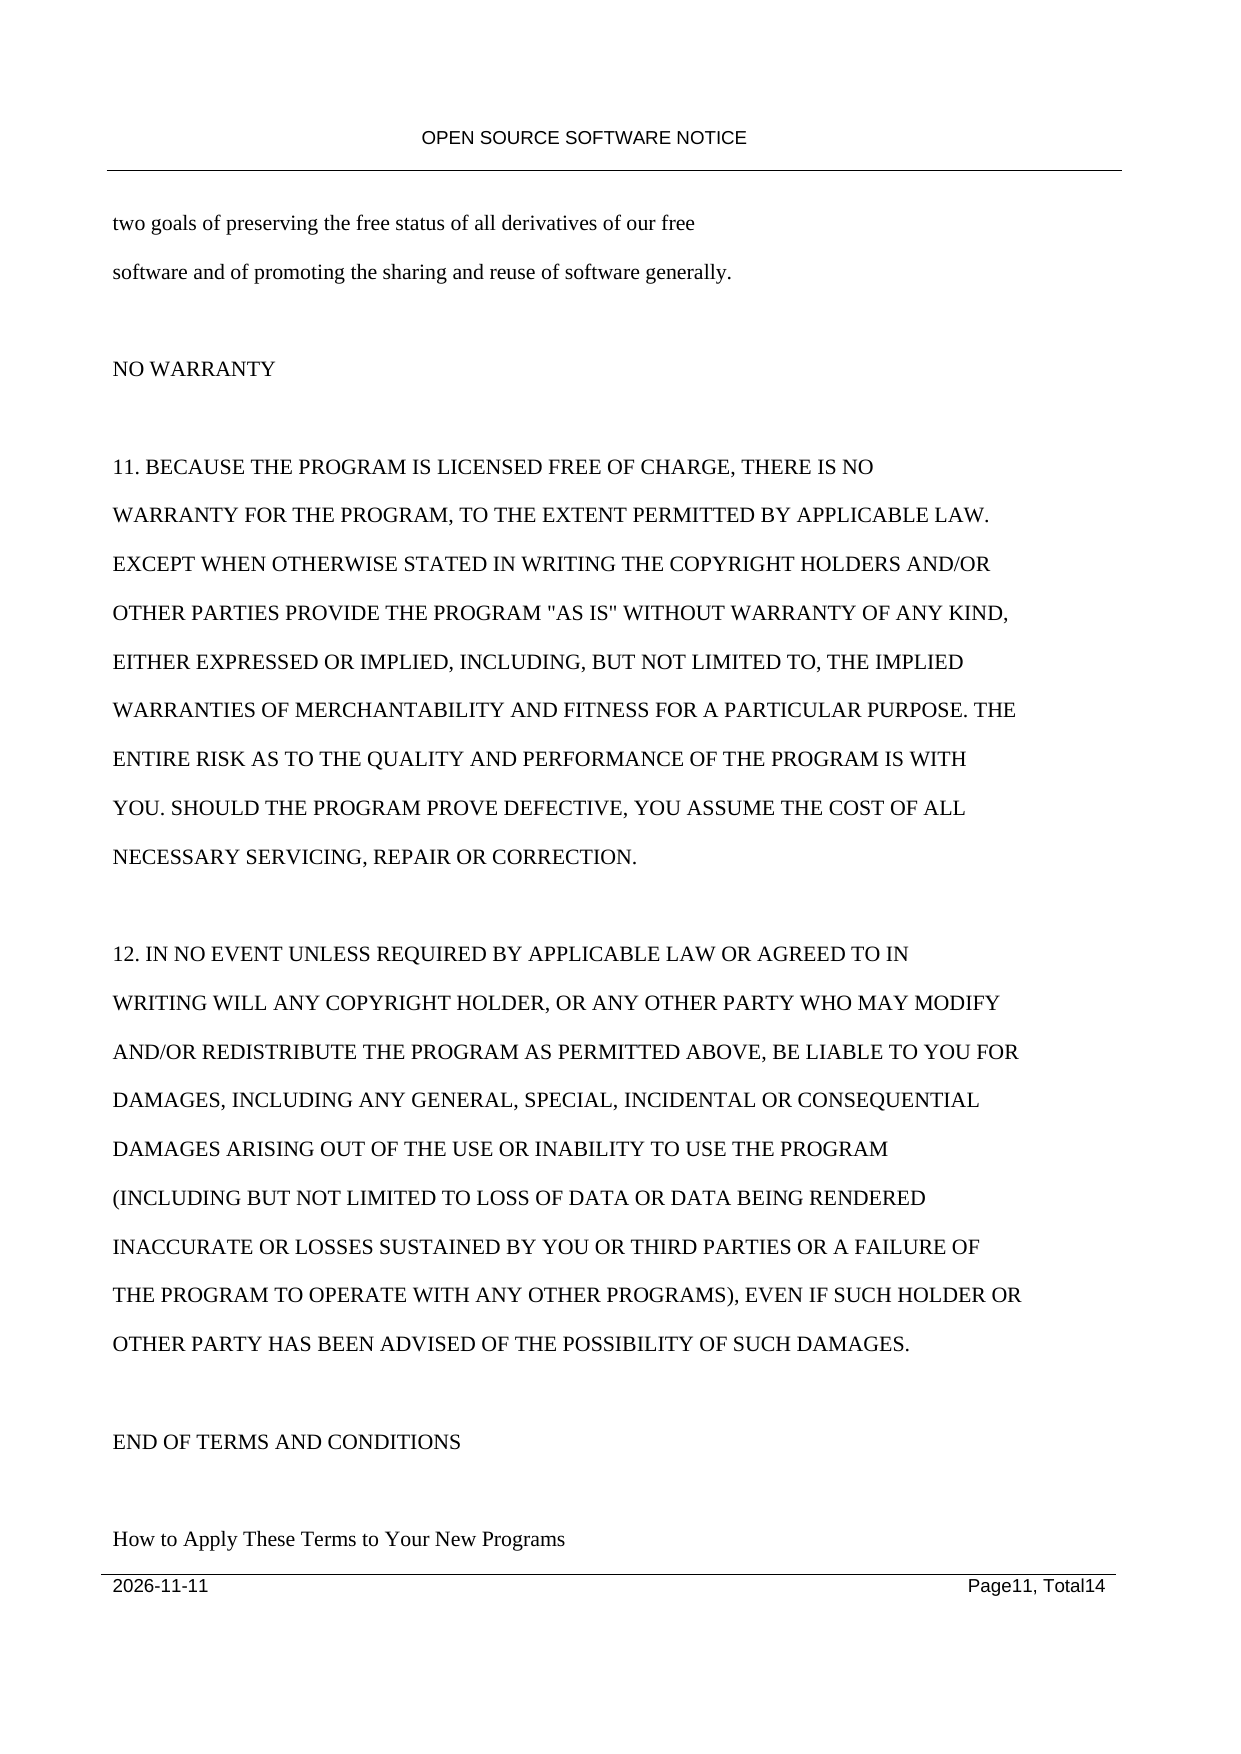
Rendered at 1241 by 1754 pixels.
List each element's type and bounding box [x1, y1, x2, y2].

text [112, 206, 1128, 1555]
